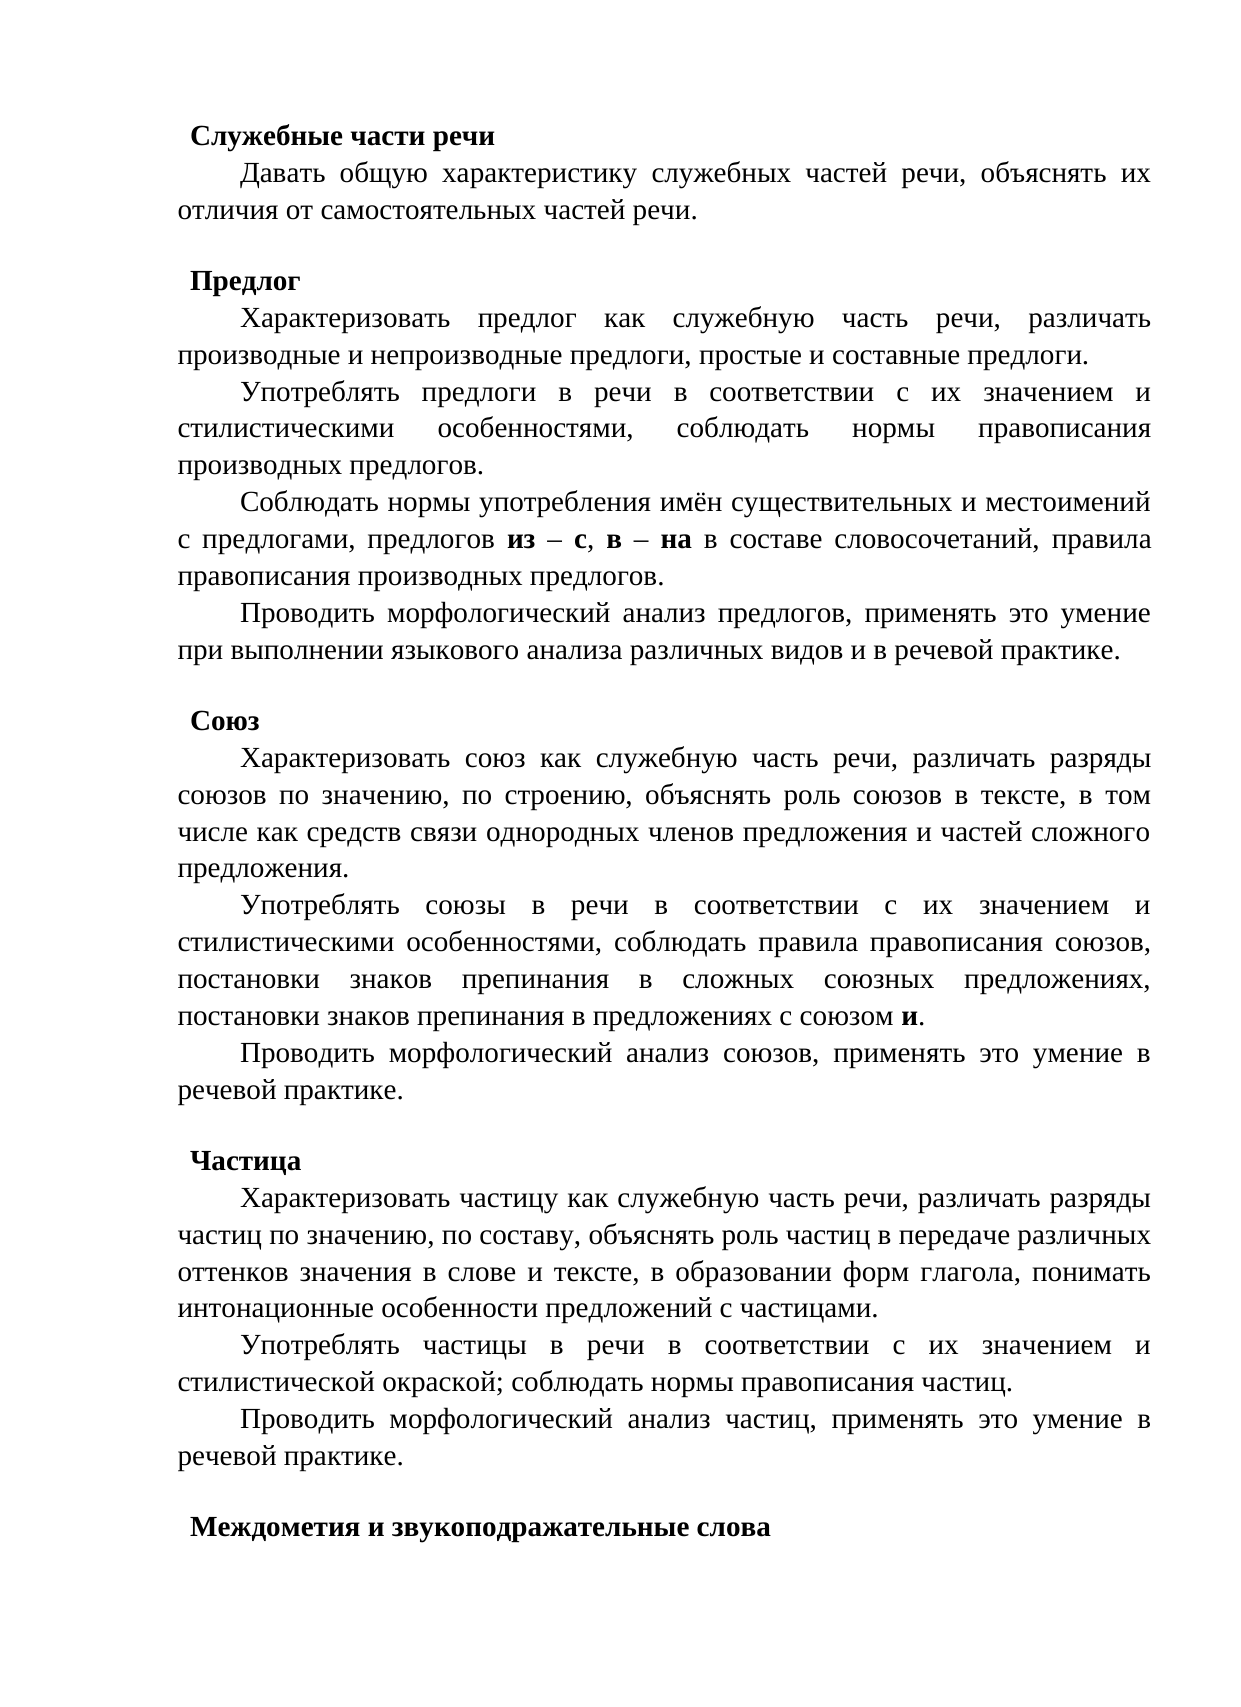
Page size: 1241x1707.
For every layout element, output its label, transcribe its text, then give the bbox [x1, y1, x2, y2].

text Проводить морфологический анализ частиц, применять это умение в речевой практике. [177, 1401, 1152, 1472]
text Служебные части речи [190, 118, 1152, 152]
text Междометия и звукоподражательные слова [190, 1509, 1152, 1543]
text Союз [190, 703, 1152, 737]
text Употреблять союзы в речи в соответствии с их значением и стилистическими особенностями, соблюдать правила правописания союзов, постановки знаков препинания в сложных союзных предложениях, постановки знаков препинания в предложениях с союзом и. [177, 887, 1152, 1032]
text Употреблять частицы в речи в соответствии с их значением и стилистической окраской; соблюдать нормы правописания частиц. [177, 1327, 1152, 1398]
text Частица [190, 1143, 1152, 1177]
text Соблюдать нормы употребления имён существительных и местоимений с предлогами, предлогов из – с, в – на в составе словосочетаний, правила правописания производных предлогов. [177, 484, 1152, 592]
text Характеризовать предлог как служебную часть речи, различать производные и непроизводные предлоги, простые и составные предлоги. [177, 300, 1152, 370]
text Проводить морфологический анализ предлогов, применять это умение при выполнении языкового анализа различных видов и в речевой практике. [177, 595, 1152, 665]
text Предлог [190, 263, 1152, 297]
text Характеризовать союз как служебную часть речи, различать разряды союзов по значению, по строению, объяснять роль союзов в тексте, в том числе как средств связи однородных членов предложения и частей сложного предложения. [177, 740, 1152, 884]
text Проводить морфологический анализ союзов, применять это умение в речевой практике. [177, 1035, 1152, 1105]
text Давать общую характеристику служебных частей речи, объяснять их отличия от самостоятельных частей речи. [177, 155, 1152, 225]
text Характеризовать частицу как служебную часть речи, различать разряды частиц по значению, по составу, объяснять роль частиц в передаче различных оттенков значения в слове и тексте, в образовании форм глагола, понимать интонационные особенности предложений с частицами. [177, 1180, 1152, 1324]
text Употреблять предлоги в речи в соответствии с их значением и стилистическими особенностями, соблюдать нормы правописания производных предлогов. [177, 374, 1152, 481]
